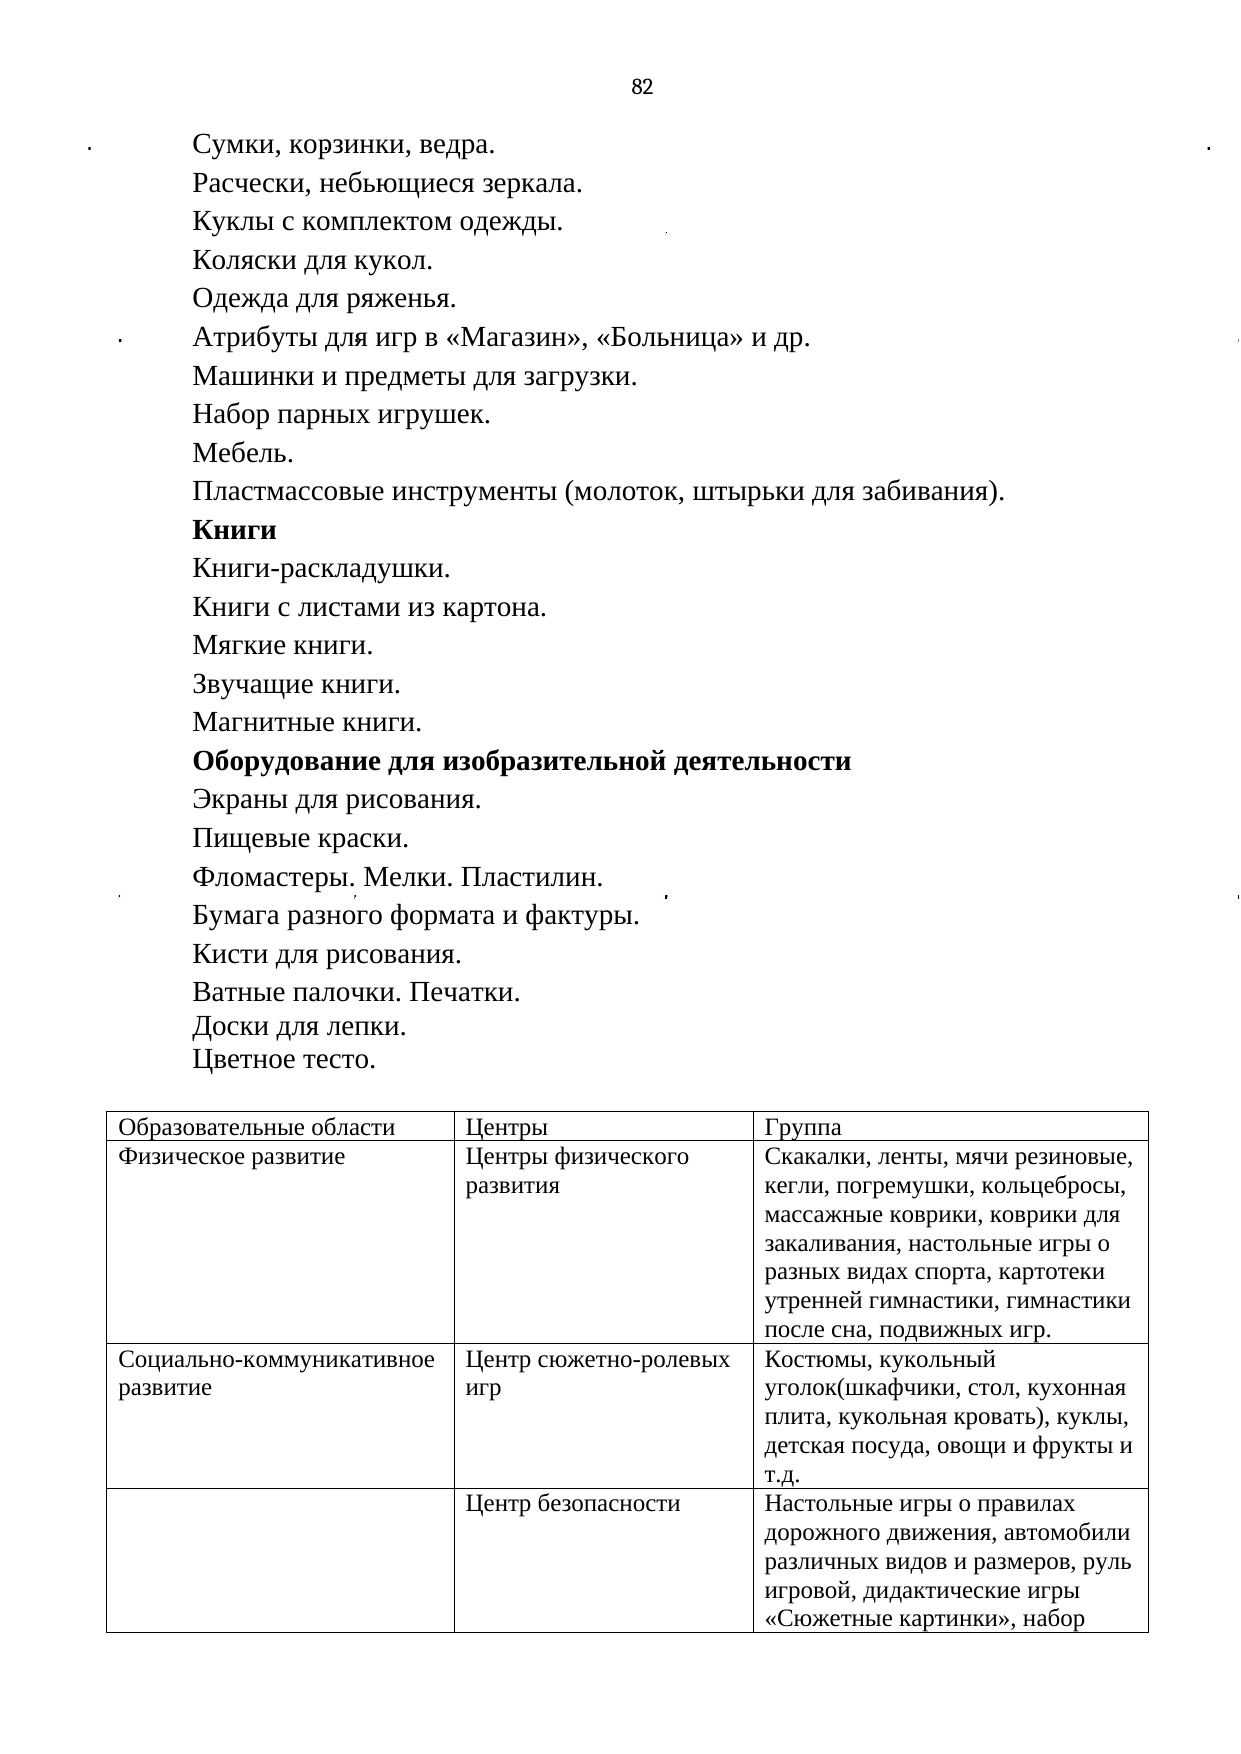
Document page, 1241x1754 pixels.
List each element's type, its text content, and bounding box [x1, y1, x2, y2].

text Фломастеры. Мелки. Пластилин. [118, 859, 1167, 892]
text Кисти для рисования. [118, 936, 1167, 969]
picture [118, 895, 1239, 899]
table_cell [754, 1489, 1148, 1632]
text Бумага разного формата и фактуры. [118, 897, 1167, 931]
table_cell Центры физического развития [455, 1141, 753, 1343]
text Пластмассовые инструменты (молоток, штырьки для забивания). [118, 473, 1167, 507]
table_cell Костюмы, кукольный уголок(шкафчики, стол, кухонная плита, кукольная кровать), куклы, детская посуда, овощи и фрукты и т.д. [754, 1344, 1148, 1487]
text Сумки, корзинки, ведра. [118, 126, 1167, 160]
table_cell [107, 1489, 454, 1632]
text Атрибуты для игр в «Магазин», «Больница» и др. [118, 319, 1167, 353]
text Ватные палочки. Печатки. [118, 974, 1167, 1008]
text Набор парных игрушек. [118, 396, 1167, 430]
text Расчески, небьющиеся зеркала. [118, 165, 1167, 198]
text Цветное тесто. [118, 1041, 1167, 1075]
table_cell Скакалки, ленты, мячи резиновые, кегли, погремушки, кольцебросы, массажные коврики, коврики для закаливания, настольные игры о разных видах спорта, картотеки утренней гимнастики, гимнастики после сна, подвижных игр. [754, 1141, 1148, 1343]
text Магнитные книги. [118, 704, 1167, 738]
text Оборудование для изобразительной деятельности [118, 743, 1167, 777]
text Книги-раскладушки. [118, 550, 1167, 584]
text Машинки и предметы для загрузки. [118, 358, 1167, 391]
table_cell Физическое развитие [107, 1141, 454, 1343]
table_header Группа [754, 1112, 1148, 1140]
table_header Центры [455, 1112, 753, 1140]
text Куклы с комплектом одежды. [118, 203, 1167, 237]
text Книги с листами из картона. [118, 589, 1167, 622]
table_cell Социально-коммуникативное развитие [107, 1344, 454, 1487]
text Звучащие книги. [118, 666, 1167, 699]
text Книги [118, 512, 1167, 545]
table_header Образовательные области [107, 1112, 454, 1140]
text Мягкие книги. [118, 627, 1167, 661]
text Коляски для кукол. [118, 242, 1167, 276]
text Пищевые краски. [118, 820, 1167, 854]
text Мебель. [118, 435, 1167, 468]
text Экраны для рисования. [118, 782, 1167, 815]
text Одежда для ряженья. [118, 281, 1167, 314]
table_cell Центр сюжетно-ролевых игр [455, 1344, 753, 1487]
text Доски для лепки. [118, 1008, 1167, 1041]
table_cell Центр безопасности [455, 1489, 753, 1632]
